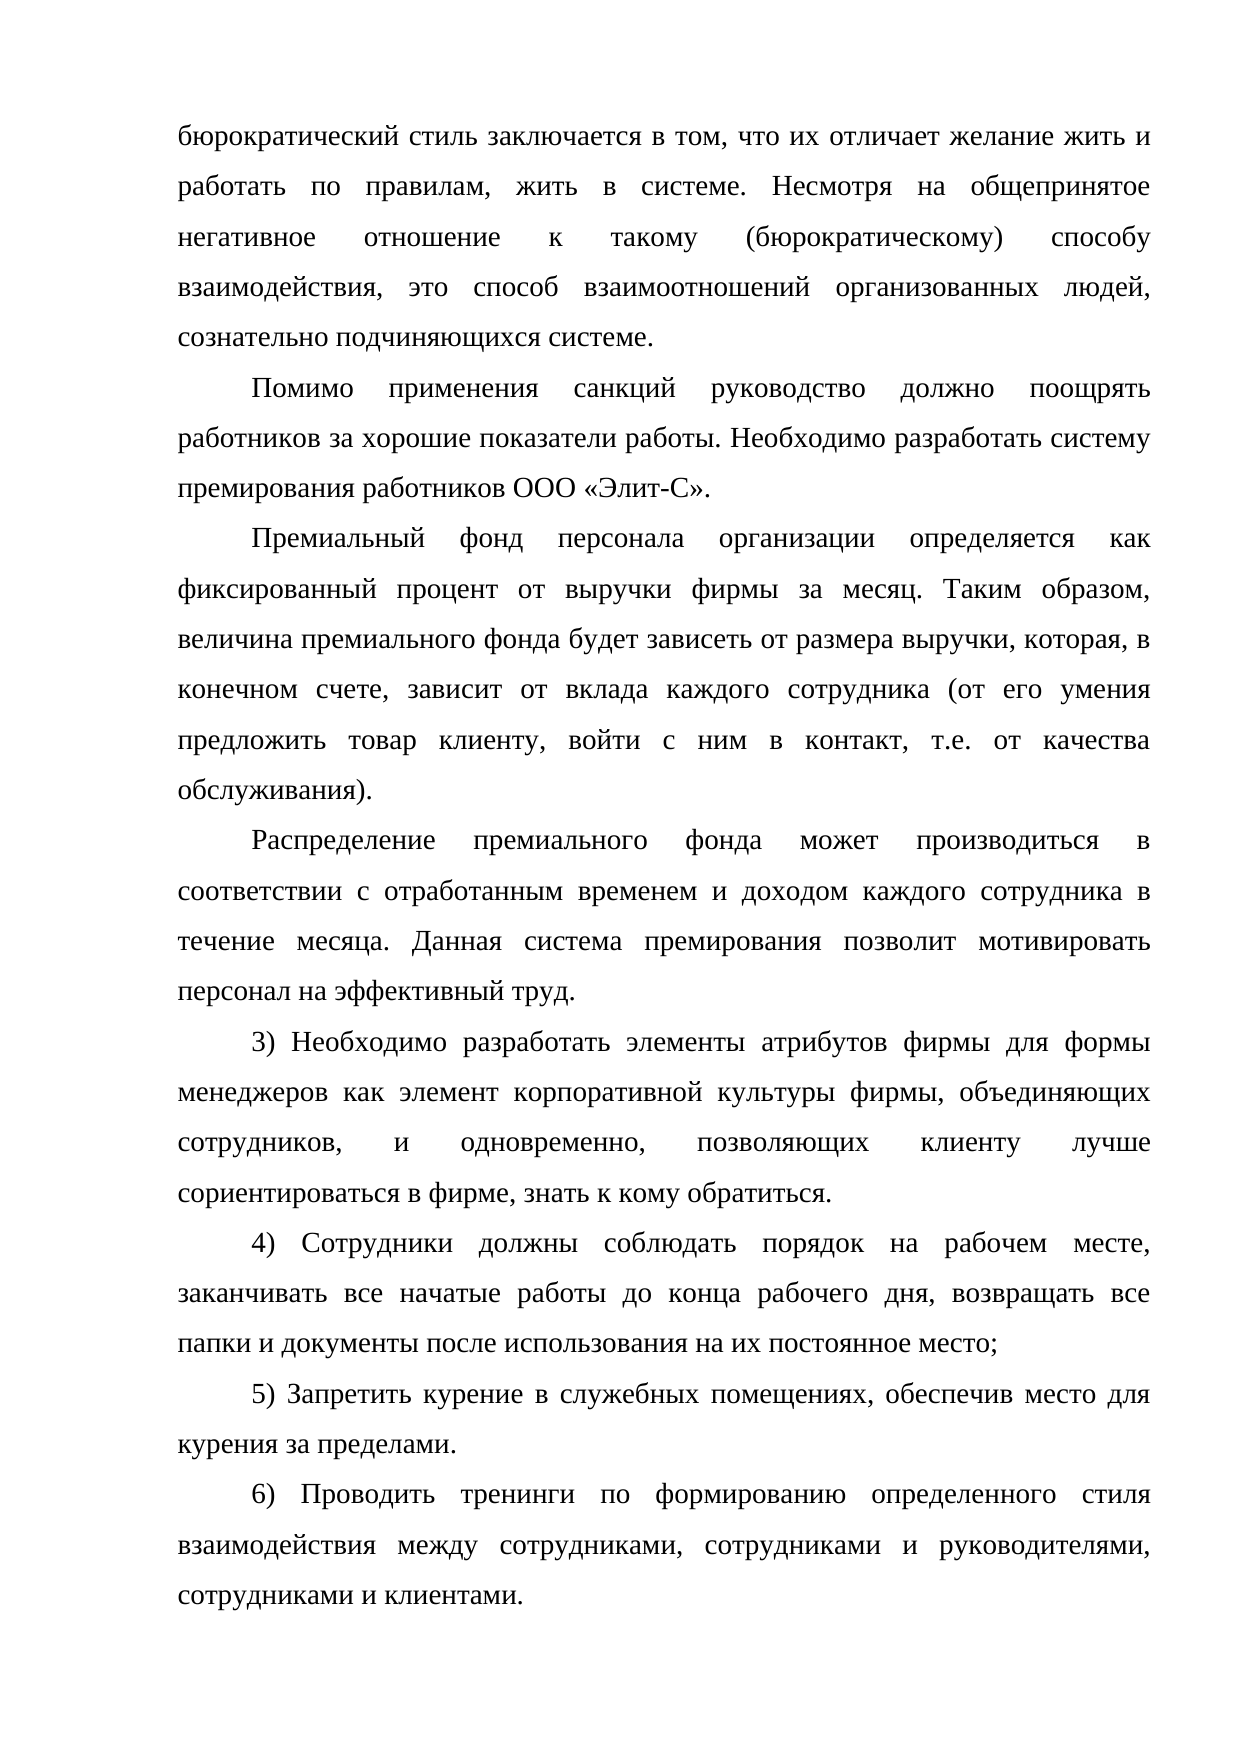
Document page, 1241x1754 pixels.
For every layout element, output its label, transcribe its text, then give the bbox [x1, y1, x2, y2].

text 6) Проводить тренинги по формированию определенного стиля взаимодействия между сотрудниками, сотрудниками и руководителями, сотрудниками и клиентами. [177, 1477, 1152, 1611]
text 4) Сотрудники должны соблюдать порядок на рабочем месте, заканчивать все начатые работы до конца рабочего дня, возвращать все папки и документы после использования на их постоянное место; [177, 1225, 1152, 1359]
text 5) Запретить курение в служебных помещениях, обеспечив место для курения за пределами. [177, 1376, 1152, 1460]
text Распределение премиального фонда может производиться в соответствии с отработанным временем и доходом каждого сотрудника в течение месяца. Данная система премирования позволит мотивировать персонал на эффективный труд. [177, 822, 1152, 1007]
text Помимо применения санкций руководство должно поощрять работников за хорошие показатели работы. Необходимо разработать систему премирования работников ООО «Элит-С». [177, 370, 1152, 504]
text 3) Необходимо разработать элементы атрибутов фирмы для формы менеджеров как элемент корпоративной культуры фирмы, объединяющих сотрудников, и одновременно, позволяющих клиенту лучше сориентироваться в фирме, знать к кому обратиться. [177, 1024, 1152, 1208]
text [177, 118, 1152, 353]
text Премиальный фонд персонала организации определяется как фиксированный процент от выручки фирмы за месяц. Таким образом, величина премиального фонда будет зависеть от размера выручки, которая, в конечном счете, зависит от вклада каждого сотрудника (от его умения предложить товар клиенту, войти с ним в контакт, т.е. от качества обслуживания). [177, 521, 1152, 806]
